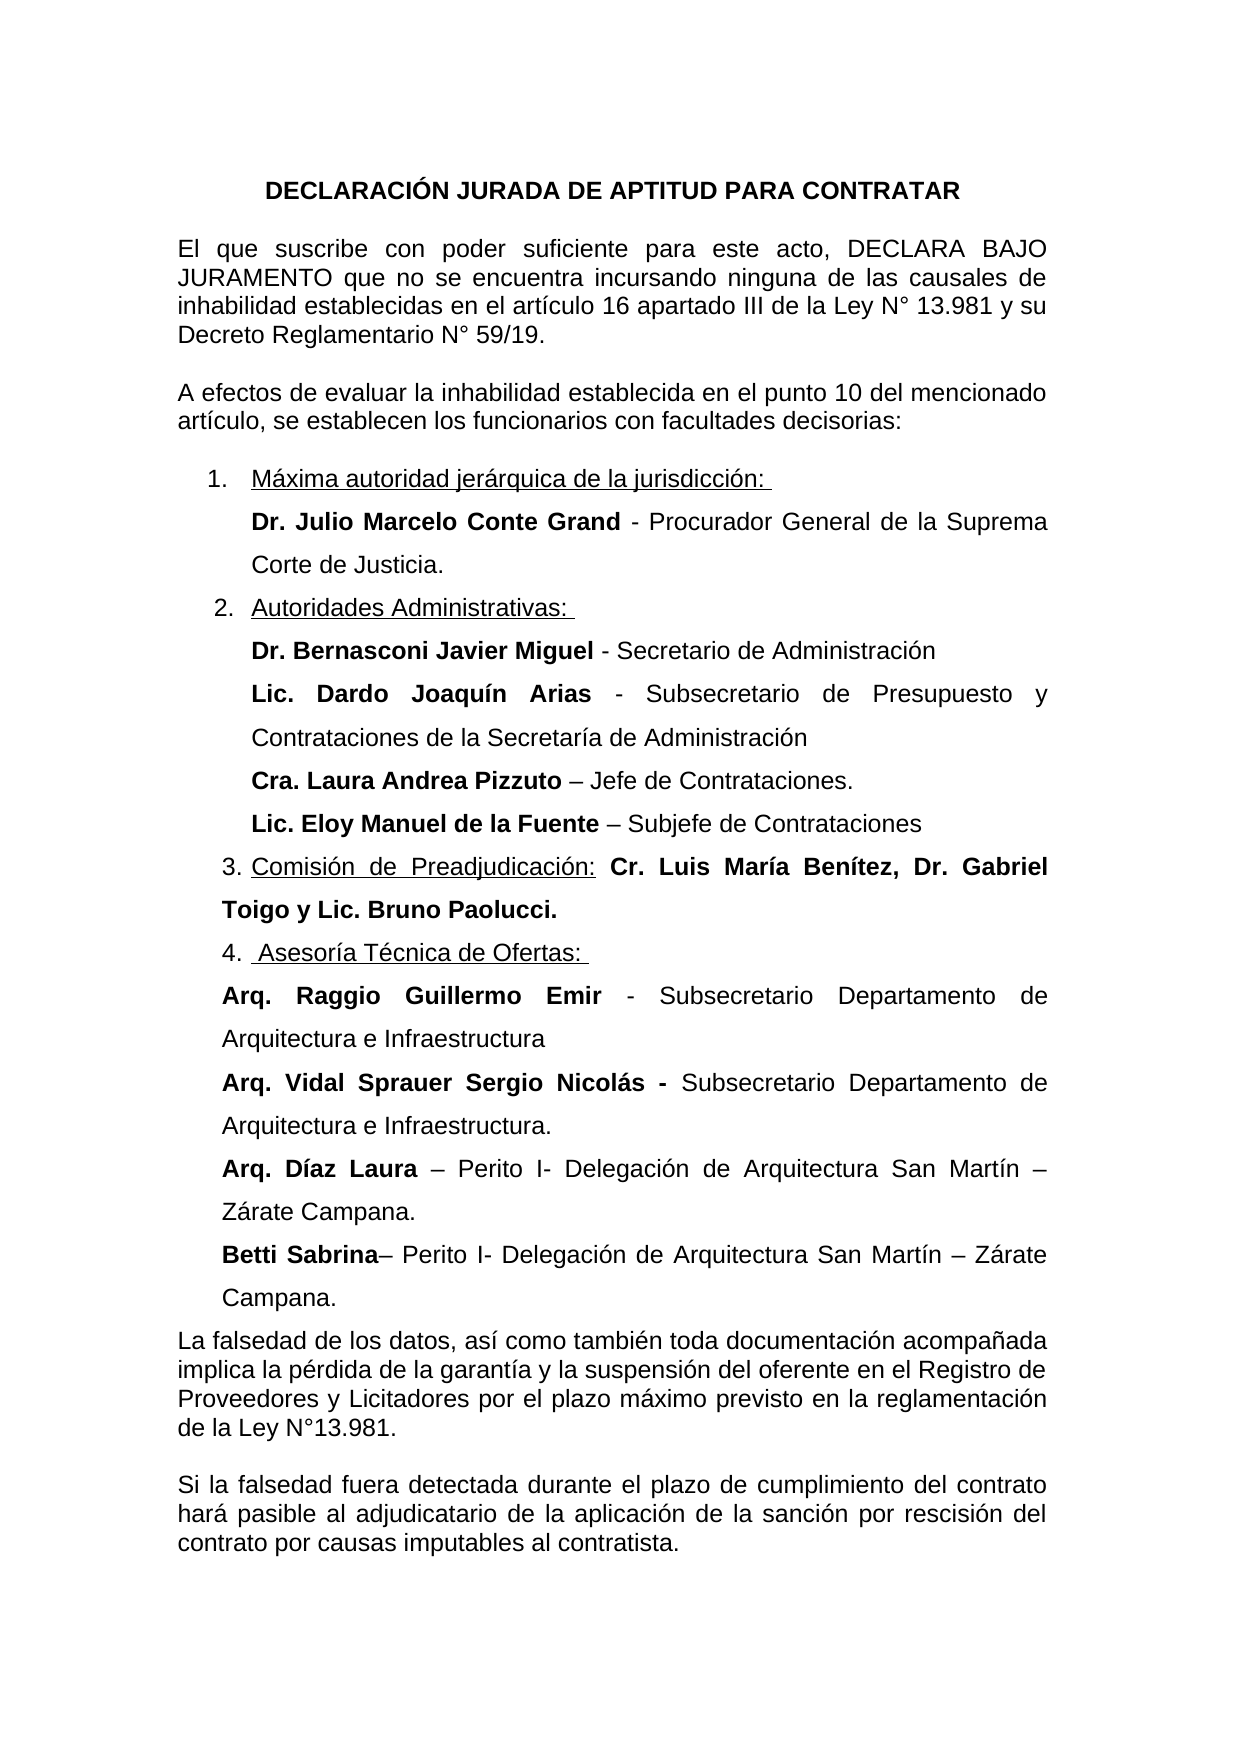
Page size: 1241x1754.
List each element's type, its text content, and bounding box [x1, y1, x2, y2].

text Si la falsedad fuera detectada durante el plazo de cumplimiento del contrato hará pasible al adjudicatario de la aplicación de la sanción por rescisión del contrato por causas imputables al contratista. [177, 1470, 1048, 1556]
text Lic. Eloy Manuel de la Fuente – Subjefe de Contrataciones [251, 809, 1048, 838]
text Dr. Bernasconi Javier Miguel - Secretario de Administración [251, 636, 1048, 665]
text DECLARACIÓN JURADA DE APTITUD PARA CONTRATAR [177, 176, 1048, 205]
list Arq. Díaz Laura – Perito I- Delegación de Arquitectura San Martín – Zárate Campana. [222, 1154, 1048, 1226]
text Lic. Dardo Joaquín Arias - Subsecretario de Presupuesto y Contrataciones de la Secretaría de Administración [251, 679, 1048, 751]
text La falsedad de los datos, así como también toda documentación acompañada implica la pérdida de la garantía y la suspensión del oferente en el Registro de Proveedores y Licitadores por el plazo máximo previsto en la reglamentación de la Ley N°13.981. [177, 1326, 1048, 1441]
list Betti Sabrina– Perito I- Delegación de Arquitectura San Martín – Zárate Campana. [222, 1240, 1048, 1312]
text El que suscribe con poder suficiente para este acto, DECLARA BAJO JURAMENTO que no se encuentra incursando ninguna de las causales de inhabilidad establecidas en el artículo 16 apartado III de la Ley N° 13.981 y su Decreto Reglamentario N° 59/19. [177, 234, 1048, 349]
list Comisión de Preadjudicación: Cr. Luis María Benítez, Dr. Gabriel Toigo y Lic. Bruno Paolucci. [222, 852, 1048, 924]
list Asesoría Técnica de Ofertas: [222, 938, 1048, 967]
list Autoridades Administrativas: [213, 593, 1048, 622]
list Dr. Julio Marcelo Conte Grand - Procurador General de la Suprema Corte de Justicia. [251, 507, 1048, 579]
text Cra. Laura Andrea Pizzuto – Jefe de Contrataciones. [251, 766, 1048, 794]
list Arq. Vidal Sprauer Sergio Nicolás - Subsecretario Departamento de Arquitectura e Infraestructura. [222, 1068, 1048, 1139]
list Arq. Raggio Guillermo Emir - Subsecretario Departamento de Arquitectura e Infraestructura [222, 981, 1048, 1053]
list Máxima autoridad jerárquica de la jurisdicción: [207, 464, 1048, 493]
text A efectos de evaluar la inhabilidad establecida en el punto 10 del mencionado artículo, se establecen los funcionarios con facultades decisorias: [177, 378, 1048, 435]
